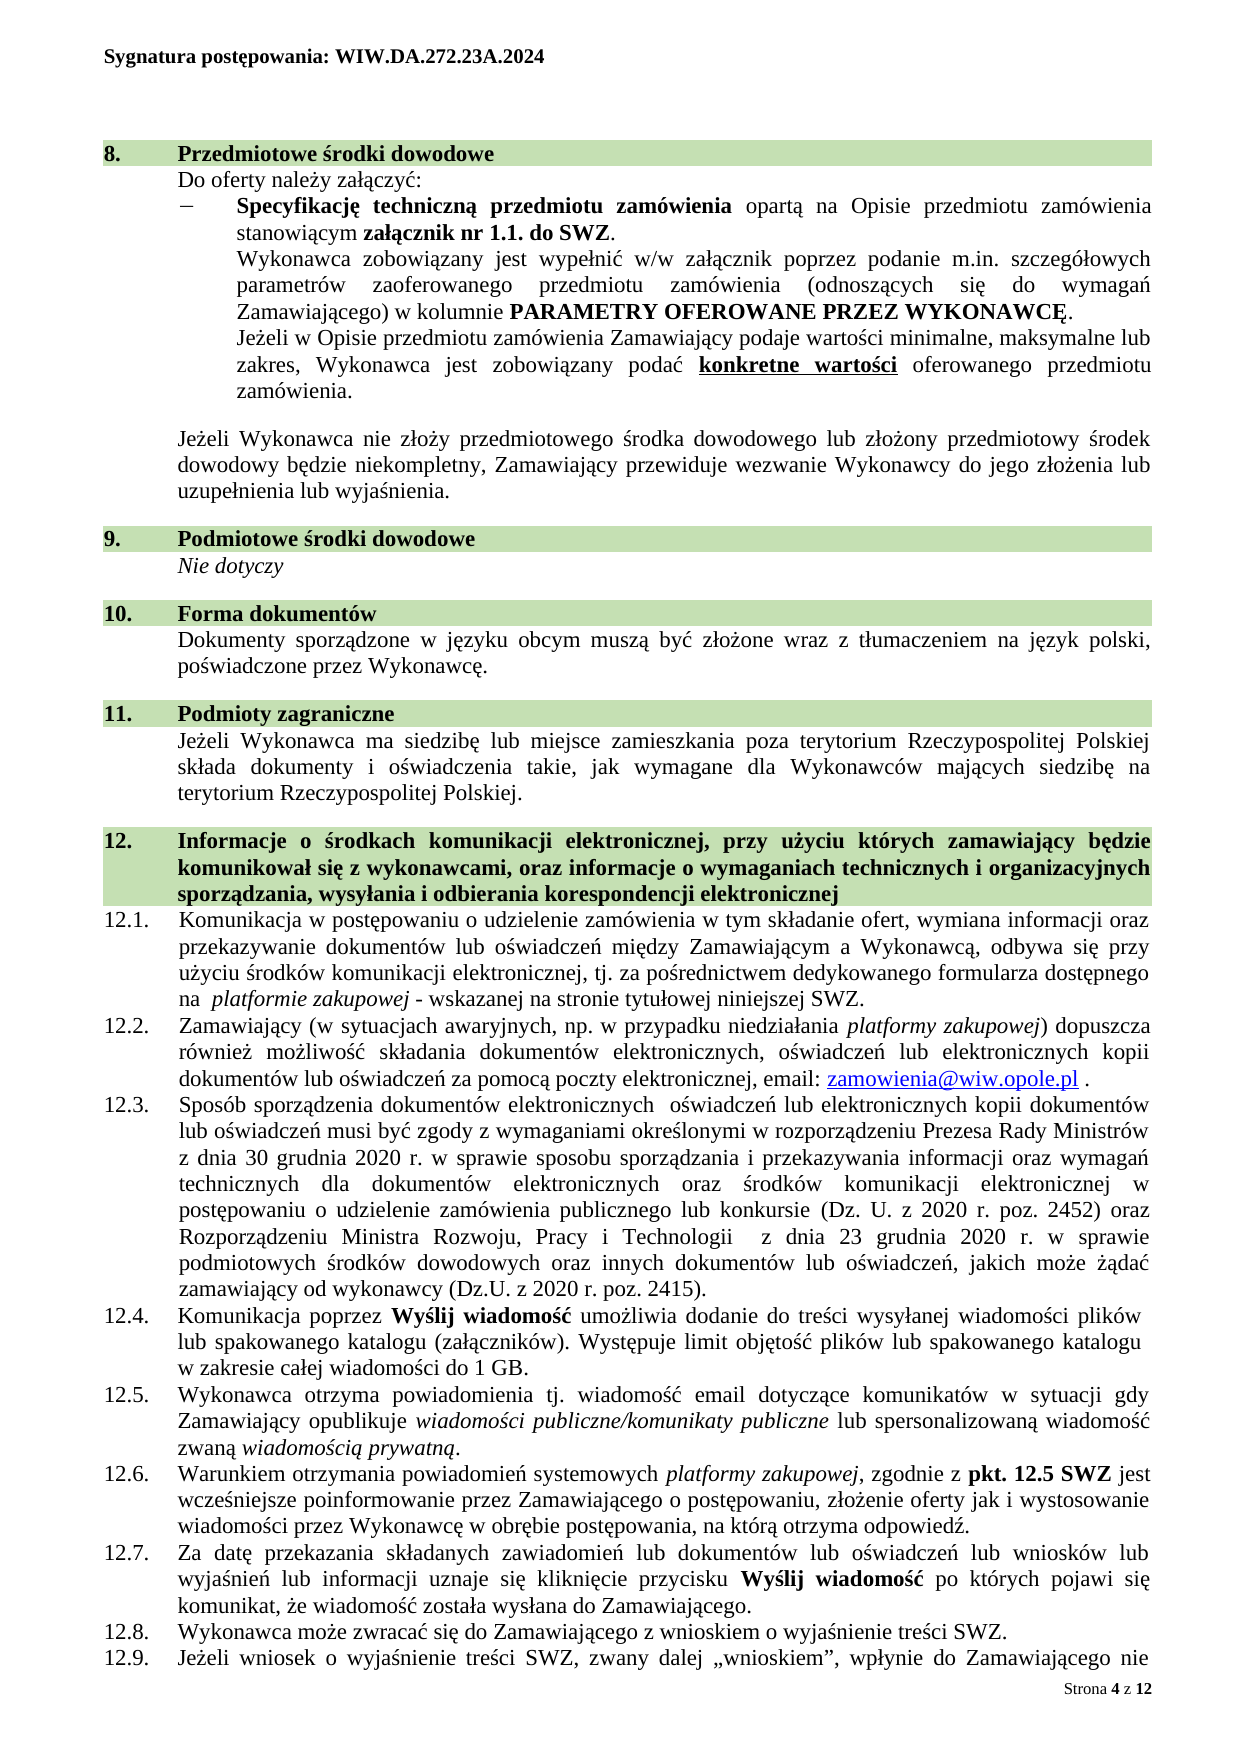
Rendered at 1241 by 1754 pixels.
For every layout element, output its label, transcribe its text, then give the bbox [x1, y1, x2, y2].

text Jeżeli Wykonawca nie złoży przedmiotowego środka dowodowego lub złożony przedmiotowy środek dowodowy będzie niekompletny, Zamawiający przewiduje wezwanie Wykonawcy do jego złożenia lub uzupełnienia lub wyjaśnienia. [177, 425, 1152, 504]
list Wykonawca otrzyma powiadomienia tj. wiadomość email dotyczące komunikatów w sytuacji gdy Zamawiający opublikuje wiadomości publiczne/komunikaty publiczne lub spersonalizowaną wiadomość zwaną wiadomością prywatną. [103, 1381, 1151, 1460]
list Forma dokumentów [103, 600, 1152, 626]
list Podmiotowe środki dowodowe [103, 526, 1152, 552]
text Jeżeli w Opisie przedmiotu zamówienia Zamawiający podaje wartości minimalne, maksymalne lub zakres, Wykonawca jest zobowiązany podać konkretne wartości oferowanego przedmiotu zamówienia. [236, 324, 1152, 403]
list Warunkiem otrzymania powiadomień systemowych platformy zakupowej, zgodnie z pkt. 12.5 SWZ jest wcześniejsze poinformowanie przez Zamawiającego o postępowaniu, złożenie oferty jak i wystosowanie wiadomości przez Wykonawcę w obrębie postępowania, na którą otrzyma odpowiedź. [103, 1460, 1151, 1539]
list Podmioty zagraniczne [103, 700, 1152, 727]
list Zamawiający (w sytuacjach awaryjnych, np. w przypadku niedziałania platformy zakupowej) dopuszcza również możliwość składania dokumentów elektronicznych, oświadczeń lub elektronicznych kopii dokumentów lub oświadczeń za pomocą poczty elektronicznej, email: zamowienia@wiw.opole.pl . [103, 1012, 1151, 1091]
list Przedmiotowe środki dowodowe [103, 140, 1152, 166]
list Informacje o środkach komunikacji elektronicznej, przy użyciu których zamawiający będzie komunikował się z wykonawcami, oraz informacje o wymaganiach technicznych i organizacyjnych sporządzania, wysyłania i odbierania korespondencji elektronicznej [103, 827, 1152, 906]
list Komunikacja poprzez Wyślij wiadomość umożliwia dodanie do treści wysyłanej wiadomości plików lub spakowanego katalogu (załączników). Występuje limit objętość plików lub spakowanego katalogu w zakresie całej wiadomości do 1 GB. [103, 1302, 1151, 1381]
text Dokumenty sporządzone w języku obcym muszą być złożone wraz z tłumaczeniem na język polski, poświadczone przez Wykonawcę. [177, 626, 1152, 679]
text Jeżeli Wykonawca ma siedzibę lub miejsce zamieszkania poza terytorium Rzeczypospolitej Polskiej składa dokumenty i oświadczenia takie, jak wymagane dla Wykonawców mających siedzibę na terytorium Rzeczypospolitej Polskiej. [177, 727, 1152, 806]
list Wykonawca może zwracać się do Zamawiającego z wnioskiem o wyjaśnienie treści SWZ. [103, 1618, 1151, 1644]
text Wykonawca zobowiązany jest wypełnić w/w załącznik poprzez podanie m.in. szczegółowych parametrów zaoferowanego przedmiotu zamówienia (odnoszących się do wymagań Zamawiającego) w kolumnie PARAMETRY OFEROWANE PRZEZ WYKONAWCĘ. [236, 245, 1152, 324]
list Za datę przekazania składanych zawiadomień lub dokumentów lub oświadczeń lub wniosków lub wyjaśnień lub informacji uznaje się kliknięcie przycisku Wyślij wiadomość po których pojawi się komunikat, że wiadomość została wysłana do Zamawiającego. [103, 1539, 1151, 1618]
list Sposób sporządzenia dokumentów elektronicznych oświadczeń lub elektronicznych kopii dokumentów lub oświadczeń musi być zgody z wymaganiami określonymi w rozporządzeniu Prezesa Rady Ministrów z dnia 30 grudnia 2020 r. w sprawie sposobu sporządzania i przekazywania informacji oraz wymagań technicznych dla dokumentów elektronicznych oraz środków komunikacji elektronicznej w postępowaniu o udzielenie zamówienia publicznego lub konkursie (Dz. U. z 2020 r. poz. 2452) oraz Rozporządzeniu Ministra Rozwoju, Pracy i Technologii z dnia 23 grudnia 2020 r. w sprawie podmiotowych środków dowodowych oraz innych dokumentów lub oświadczeń, jakich może żądać zamawiający od wykonawcy (Dz.U. z 2020 r. poz. 2415). [103, 1091, 1151, 1302]
text Do oferty należy załączyć: [177, 166, 1152, 192]
text Nie dotyczy [177, 552, 1152, 578]
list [103, 1644, 1151, 1671]
list Specyfikację techniczną przedmiotu zamówienia opartą na Opisie przedmiotu zamówienia stanowiącym załącznik nr 1.1. do SWZ. [177, 192, 1152, 245]
list Komunikacja w postępowaniu o udzielenie zamówienia w tym składanie ofert, wymiana informacji oraz przekazywanie dokumentów lub oświadczeń między Zamawiającym a Wykonawcą, odbywa się przy użyciu środków komunikacji elektronicznej, tj. za pośrednictwem dedykowanego formularza dostępnego na platformie zakupowej - wskazanej na stronie tytułowej niniejszej SWZ. [103, 906, 1151, 1012]
